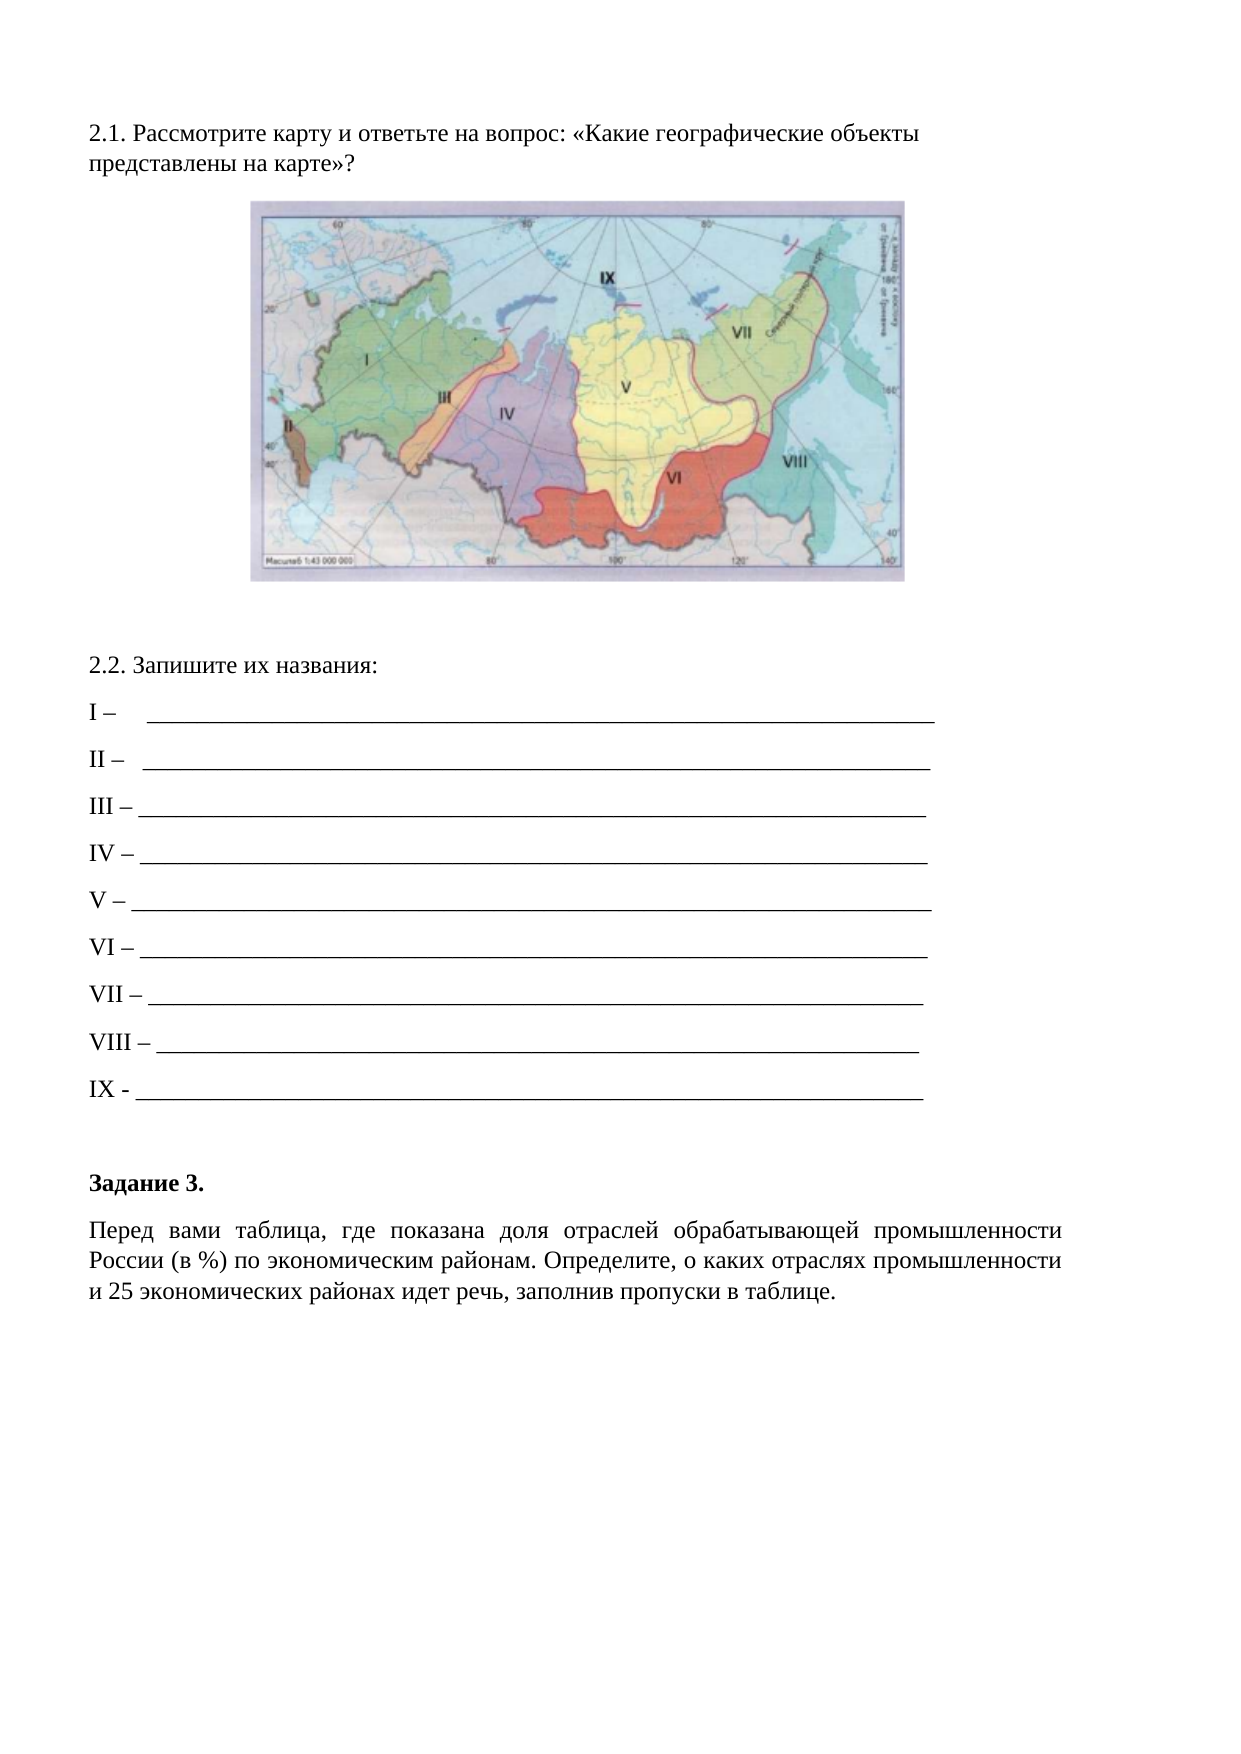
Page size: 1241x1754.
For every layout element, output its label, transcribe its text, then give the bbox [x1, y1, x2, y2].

text Перед вами таблица, где показана доля отраслей обрабатывающей промышленности России (в %) по экономическим районам. Определите, о каких отраслях промышленности и 25 экономических районах идет речь, заполнив пропуски в таблице. [88, 1215, 1063, 1304]
text IX - _______________________________________________________________ [88, 1074, 1063, 1102]
picture [247, 195, 905, 585]
text Задание 3. [88, 1168, 1063, 1197]
text VI – _______________________________________________________________ [88, 932, 1063, 961]
text V – ________________________________________________________________ [88, 885, 1063, 914]
text IV – _______________________________________________________________ [88, 838, 1063, 867]
text 2.1. Рассмотрите карту и ответьте на вопрос: «Какие географические объекты представлены на карте»? [88, 118, 1063, 177]
text III – _______________________________________________________________ [88, 791, 1063, 820]
text I – _______________________________________________________________ [88, 697, 1063, 726]
text II – _______________________________________________________________ [88, 744, 1063, 773]
text VII – ______________________________________________________________ [88, 979, 1063, 1008]
text VIII – _____________________________________________________________ [88, 1027, 1063, 1055]
text 2.2. Запишите их названия: [88, 650, 1063, 679]
